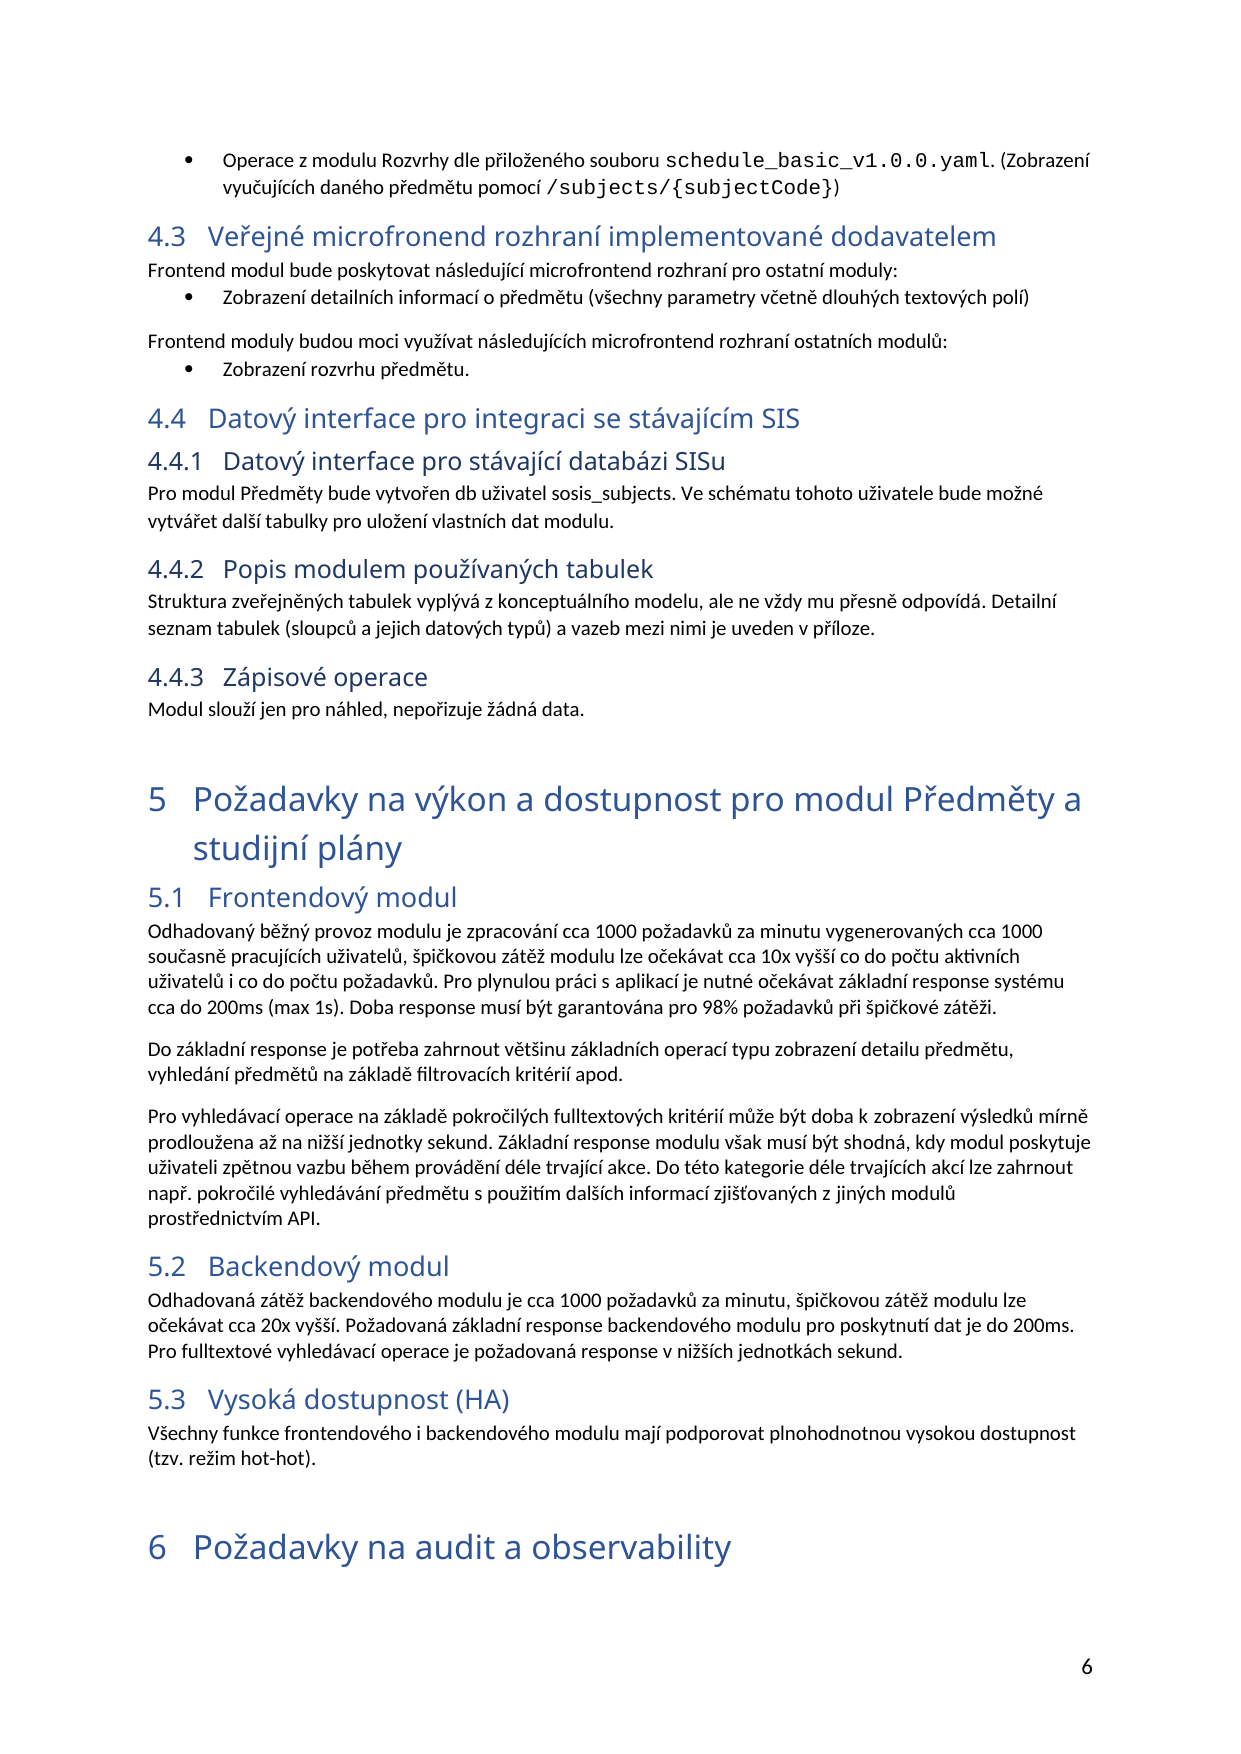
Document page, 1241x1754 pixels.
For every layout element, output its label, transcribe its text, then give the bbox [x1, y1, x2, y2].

list Zobrazení rozvrhu předmětu. [185, 356, 1093, 381]
text Struktura zveřejněných tabulek vyplývá z konceptuálního modelu, ale ne vždy mu přesně odpovídá. Detailní seznam tabulek (sloupců a jejich datových typů) a vazeb mezi nimi je uveden v příloze. [148, 588, 1093, 641]
text Všechny funkce frontendového i backendového modulu mají podporovat plnohodnotnou vysokou dostupnost (tzv. režim hot-hot). [148, 1420, 1093, 1471]
subtitle Vysoká dostupnost (HA) [148, 1380, 1093, 1417]
subtitle Požadavky na audit a observability [148, 1523, 1093, 1569]
text Pro vyhledávací operace na základě pokročilých fulltextových kritérií může být doba k zobrazení výsledků mírně prodloužena až na nižší jednotky sekund. Základní response modulu však musí být shodná, kdy modul poskytuje uživateli zpětnou vazbu během provádění déle trvající akce. Do této kategorie déle trvajících akcí lze zahrnout např. pokročilé vyhledávání předmětu s použitím dalších informací zjišťovaných z jiných modulů prostřednictvím API. [148, 1104, 1093, 1231]
subtitle Backendový modul [148, 1247, 1093, 1284]
text Odhadovaná zátěž backendového modulu je cca 1000 požadavků za minutu, špičkovou zátěž modulu lze očekávat cca 20x vyšší. Požadovaná základní response backendového modulu pro poskytnutí dat je do 200ms. Pro fulltextové vyhledávací operace je požadovaná response v nižších jednotkách sekund. [148, 1287, 1093, 1363]
subtitle Veřejné microfronend rozhraní implementované dodavatelem [148, 217, 1093, 254]
subtitle Datový interface pro stávající databázi SISu [148, 444, 1093, 478]
text Pro modul Předměty bude vytvořen db uživatel sosis_subjects. Ve schématu tohoto uživatele bude možné vytvářet další tabulky pro uložení vlastních dat modulu. [148, 481, 1093, 533]
subtitle Frontendový modul [148, 878, 1093, 915]
text Modul slouží jen pro náhled, nepořizuje žádná data. [148, 696, 1093, 722]
subtitle Popis modulem používaných tabulek [148, 552, 1093, 586]
text Frontend moduly budou moci využívat následujících microfrontend rozhraní ostatních modulů: [148, 328, 1093, 354]
text Do základní response je potřeba zahrnout většinu základních operací typu zobrazení detailu předmětu, vyhledání předmětů na základě filtrovacích kritérií apod. [148, 1036, 1093, 1087]
list Operace z modulu Rozvrhy dle přiloženého souboru schedule_basic_v1.0.0.yaml. (Zobrazení vyučujících daného předmětu pomocí /subjects/{subjectCode}) [185, 148, 1093, 201]
list Zobrazení detailních informací o předmětu (všechny parametry včetně dlouhých textových polí) [185, 284, 1093, 310]
subtitle Požadavky na výkon a dostupnost pro modul Předměty a studijní plány [148, 776, 1093, 870]
text Frontend modul bude poskytovat následující microfrontend rozhraní pro ostatní moduly: [148, 257, 1093, 282]
text Odhadovaný běžný provoz modulu je zpracování cca 1000 požadavků za minutu vygenerovaných cca 1000 současně pracujících uživatelů, špičkovou zátěž modulu lze očekávat cca 10x vyšší co do počtu aktivních uživatelů i co do počtu požadavků. Pro plynulou práci s aplikací je nutné očekávat základní response systému cca do 200ms (max 1s). Doba response musí být garantována pro 98% požadavků při špičkové zátěži. [148, 918, 1093, 1019]
subtitle Zápisové operace [148, 659, 1093, 693]
subtitle Datový interface pro integraci se stávajícím SIS [148, 400, 1093, 437]
